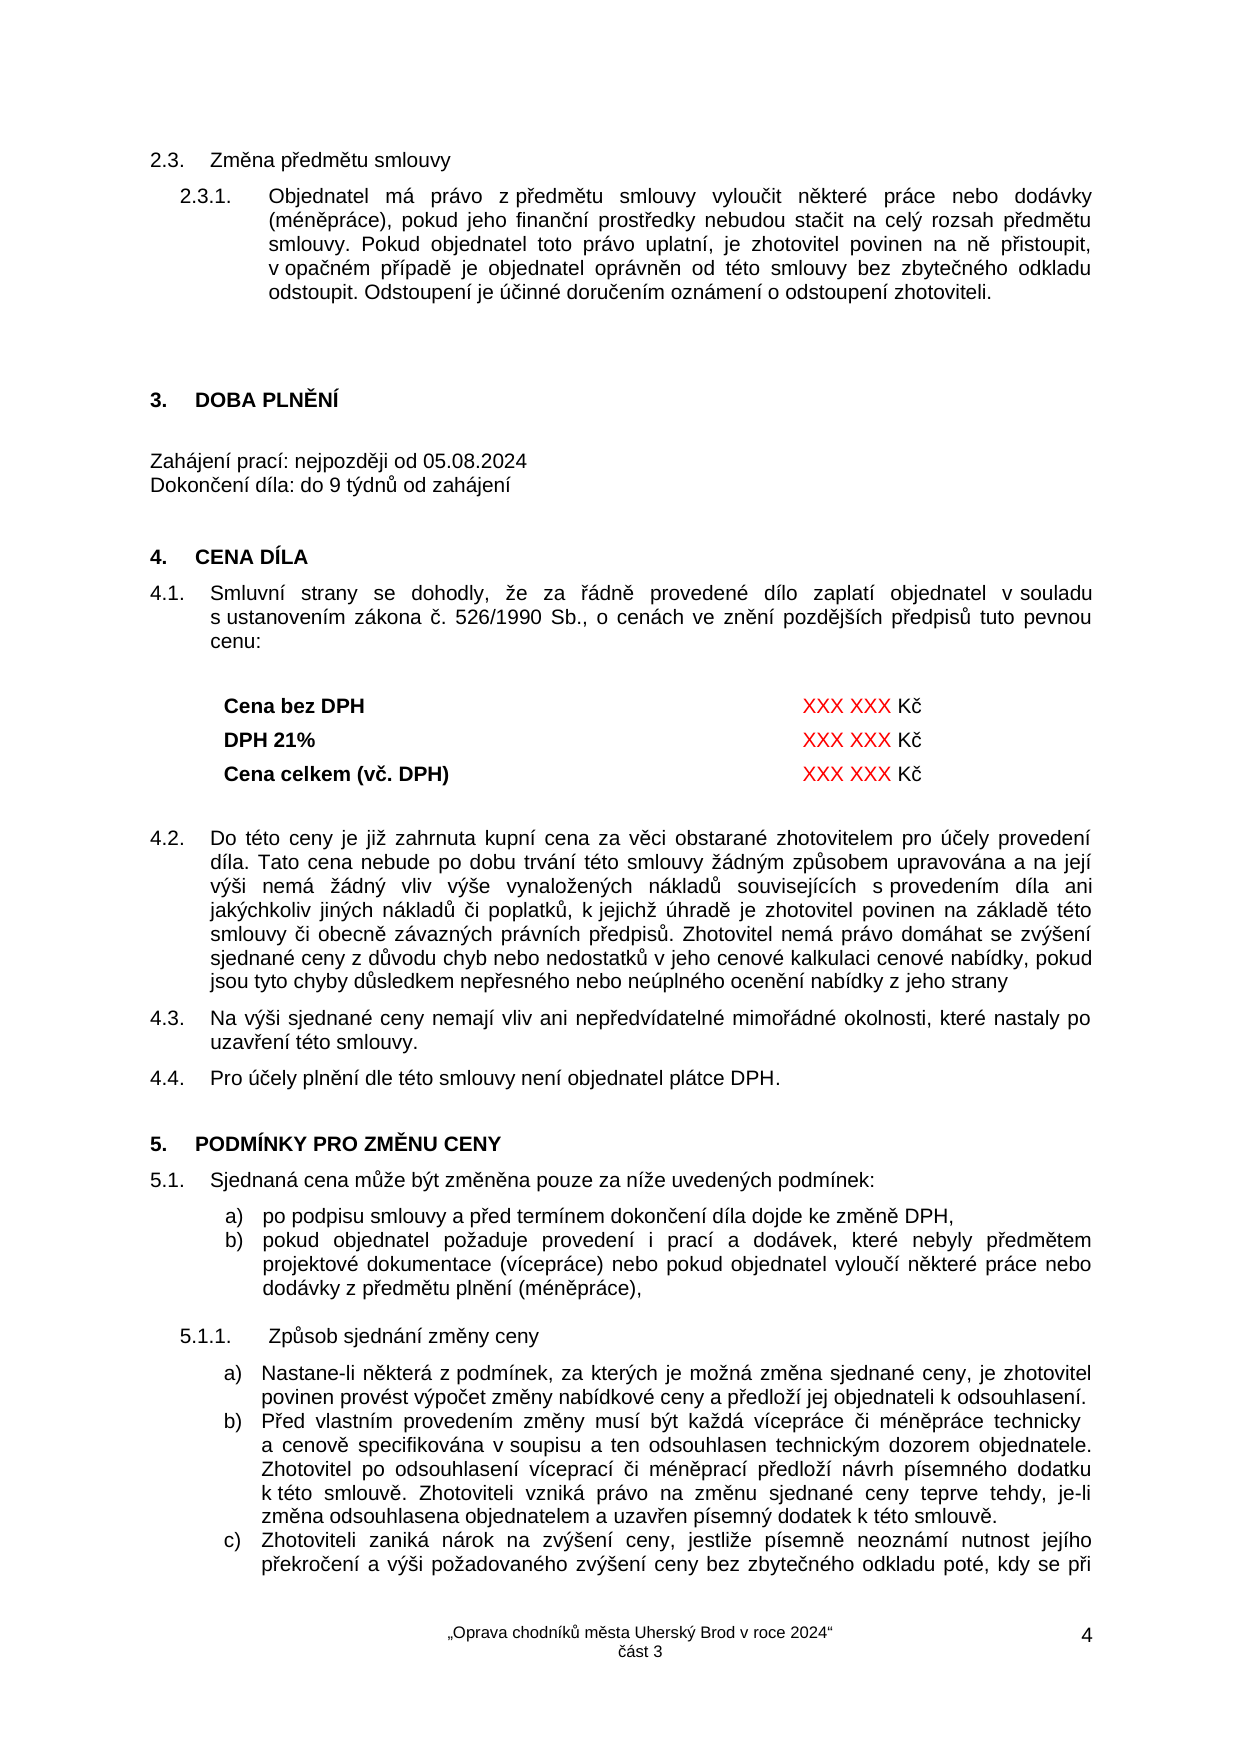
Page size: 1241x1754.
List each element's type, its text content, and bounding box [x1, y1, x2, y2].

subtitle Objednatel má právo z předmětu smlouvy vyloučit některé práce nebo dodávky (méněpráce), pokud jeho finanční prostředky nebudou stačit na celý rozsah předmětu smlouvy. Pokud objednatel toto právo uplatní, je zhotovitel povinen na ně přistoupit, v opačném případě je objednatel oprávněn od této smlouvy bez zbytečného odkladu odstoupit. Odstoupení je účinné doručením oznámení o odstoupení zhotoviteli. [179, 184, 1093, 304]
subtitle Do této ceny je již zahrnuta kupní cena za věci obstarané zhotovitelem pro účely provedení díla. Tato cena nebude po dobu trvání této smlouvy žádným způsobem upravována a na její výši nemá žádný vliv výše vynaložených nákladů souvisejících s provedením díla ani jakýchkoliv jiných nákladů či poplatků, k jejichž úhradě je zhotovitel povinen na základě této smlouvy či obecně závazných právních předpisů. Zhotovitel nemá právo domáhat se zvýšení sjednané ceny z důvodu chyb nebo nedostatků v jeho cenové kalkulaci cenové nabídky, pokud jsou tyto chyby důsledkem nepřesného nebo neúplného ocenění nabídky z jeho strany [150, 826, 1093, 993]
subtitle Smluvní strany se dohodly, že za řádně provedené dílo zaplatí objednatel v souladu s ustanovením zákona č. 526/1990 Sb., o cenách ve znění pozdějších předpisů tuto pevnou cenu: [150, 581, 1093, 653]
subtitle Na výši sjednané ceny nemají vliv ani nepředvídatelné mimořádné okolnosti, které nastaly po uzavření této smlouvy. [150, 1006, 1093, 1054]
table_cell XXX XXX Kč [608, 762, 933, 795]
table_cell XXX XXX Kč [608, 728, 933, 762]
subtitle Podmínky pro změnu ceny [150, 1131, 1093, 1155]
list Nastane-li některá z podmínek, za kterých je možná změna sjednané ceny, je zhotovitel povinen provést výpočet změny nabídkové ceny a předloží jej objednateli k odsouhlasení. [224, 1361, 1093, 1408]
list Před vlastním provedením změny musí být každá vícepráce či méněpráce technicky a cenově specifikována v soupisu a ten odsouhlasen technickým dozorem objednatele. Zhotovitel po odsouhlasení víceprací či méněprací předloží návrh písemného dodatku k této smlouvě. Zhotoviteli vzniká právo na změnu sjednané ceny teprve tehdy, je-li změna odsouhlasena objednatelem a uzavřen písemný dodatek k této smlouvě. [224, 1408, 1093, 1528]
table_cell DPH 21% [213, 728, 608, 762]
text Dokončení díla: do 9 týdnů od zahájení [150, 473, 1093, 497]
subtitle CENA DÍLA [150, 544, 1093, 568]
text Zahájení prací: nejpozději od 05.08.2024 [150, 449, 1093, 473]
table_header XXX XXX Kč [608, 694, 933, 728]
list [224, 1528, 1093, 1576]
list po podpisu smlouvy a před termínem dokončení díla dojde ke změně DPH, [225, 1204, 1093, 1228]
subtitle Pro účely plnění dle této smlouvy není objednatel plátce DPH. [150, 1066, 1093, 1090]
subtitle DOBA PLNĚNÍ [150, 388, 1093, 412]
table_header Cena bez DPH [213, 694, 608, 728]
subtitle Sjednaná cena může být změněna pouze za níže uvedených podmínek: [150, 1168, 1093, 1192]
list pokud objednatel požaduje provedení i prací a dodávek, které nebyly předmětem projektové dokumentace (vícepráce) nebo pokud objednatel vyloučí některé práce nebo dodávky z předmětu plnění (méněpráce), [225, 1228, 1093, 1300]
subtitle Způsob sjednání změny ceny [179, 1324, 1093, 1348]
subtitle Změna předmětu smlouvy [150, 148, 1093, 172]
table_cell Cena celkem (vč. DPH) [213, 762, 608, 795]
